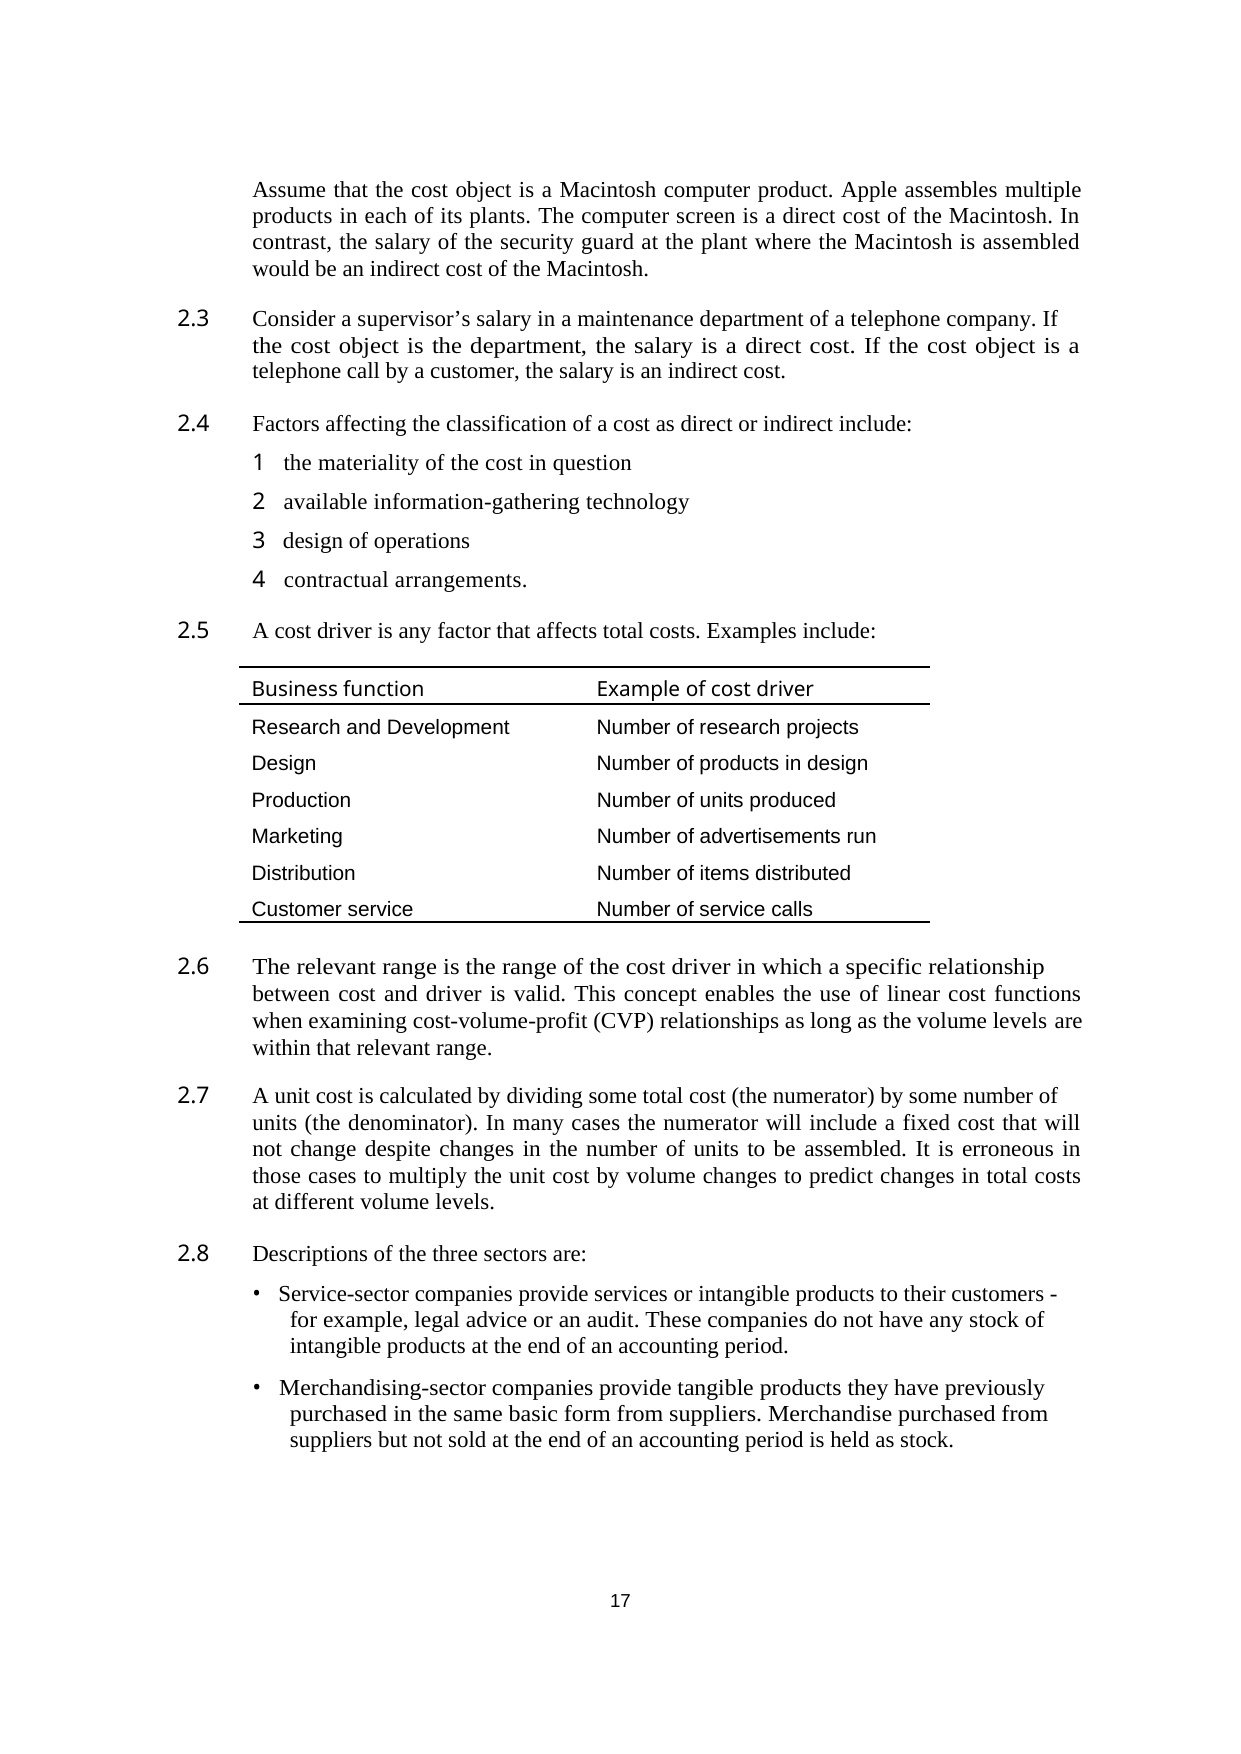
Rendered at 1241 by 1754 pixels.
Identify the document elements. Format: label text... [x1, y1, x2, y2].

text units (the denominator). In many cases the numerator will include a fixed cost that will not change despite changes in the number of units to be assembled. It is erroneous in those cases to multiply the unit cost by volume changes to predict changes in total costs at different volume levels. [252, 1109, 1082, 1215]
text 2.6 The relevant range is the range of the cost driver in which a specific relationship [177, 953, 1090, 979]
text 17 [610, 1591, 1090, 1612]
text between cost and driver is valid. This concept enables the use of linear cost functions when examining cost-volume-profit (CVP) relationships as long as the volume levels are within that relevant range. [252, 979, 1082, 1061]
text 2.5 A cost driver is any factor that affects total costs. Examples include: [177, 617, 1090, 644]
text 2 available information-gathering technology [177, 488, 1090, 515]
text • Merchandising-sector companies provide tangible products they have previously purchased in the same basic form from suppliers. Merchandise purchased from suppliers but not sold at the end of an accounting period is held as stock. [252, 1374, 1082, 1452]
text • Service-sector companies provide services or intangible products to their customers - for example, legal advice or an audit. These companies do not have any stock of intangible products at the end of an accounting period. [252, 1281, 1082, 1359]
text 2.4 Factors affecting the classification of a cost as direct or indirect include: [177, 411, 1090, 437]
text Production Number of units produced [177, 788, 1090, 812]
text the cost object is the department, the salary is a direct cost. If the cost object is a telephone call by a customer, the salary is an indirect cost. [252, 333, 1082, 383]
text Assume that the cost object is a Macintosh computer product. Apple assembles multiple products in each of its plants. The computer screen is a direct cost of the Macintosh. In contrast, the salary of the security guard at the plant where the Macintosh is assembled would be an indirect cost of the Macintosh. [252, 176, 1082, 281]
text 2.7 A unit cost is calculated by dividing some total cost (the numerator) by some number of [177, 1082, 1090, 1109]
text Customer service Number of service calls [177, 897, 1090, 921]
text Design Number of products in design [177, 751, 1090, 775]
text 2.3 Consider a supervisor’s salary in a maintenance department of a telephone company. If [177, 305, 1090, 331]
text 4 contractual arrangements. [177, 566, 1090, 592]
text Distribution Number of items distributed [177, 861, 1090, 885]
text Business function Example of cost driver [177, 678, 1090, 702]
text Research and Development Number of research projects [177, 715, 1090, 739]
text 3 design of operations [177, 527, 1090, 554]
text 2.8 Descriptions of the three sectors are: [177, 1241, 1090, 1267]
text Marketing Number of advertisements run [177, 824, 1090, 848]
text 1 the materiality of the cost in question [177, 449, 1090, 476]
